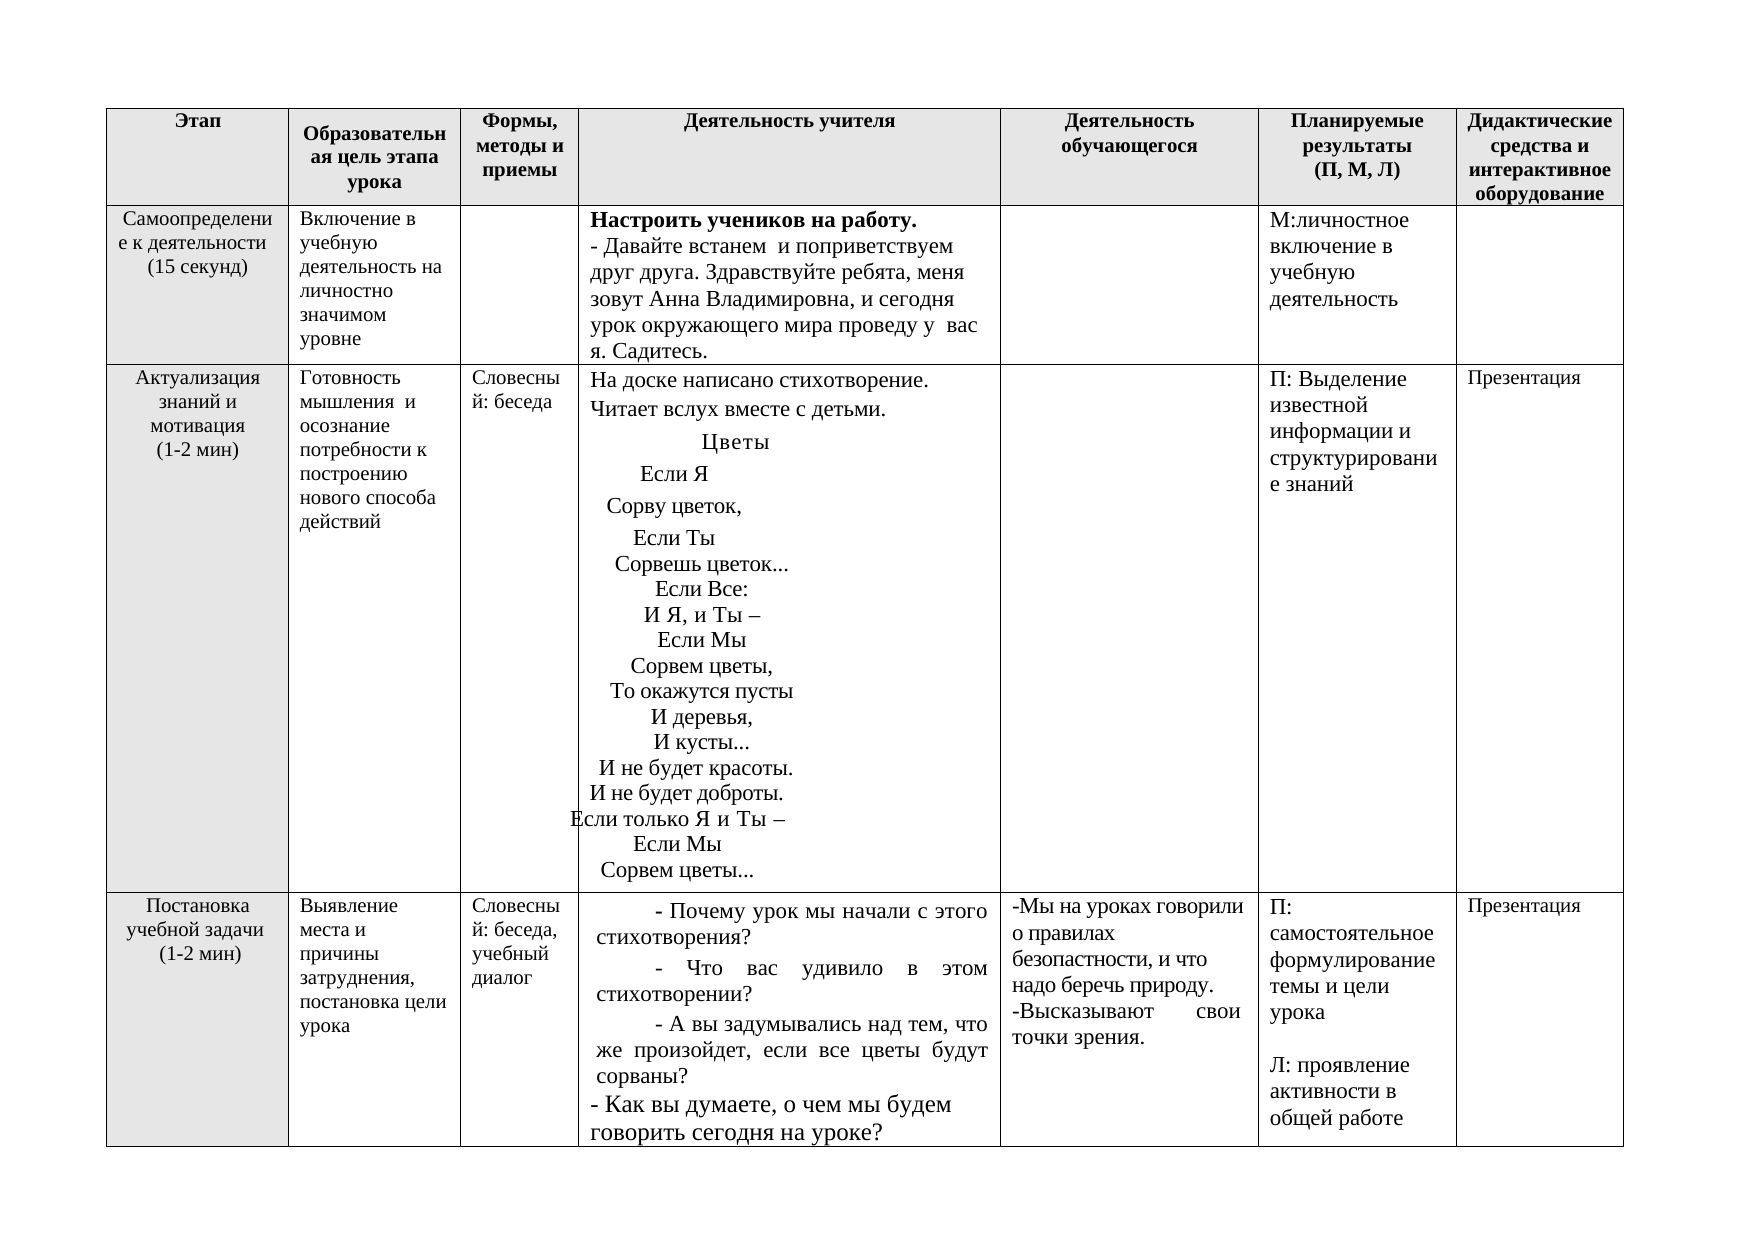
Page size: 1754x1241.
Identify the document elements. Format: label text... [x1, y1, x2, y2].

table_cell Постановка учебной задачи (1-2 мин) [107, 893, 288, 1146]
table_cell Самоопределение к деятельности (15 секунд) [107, 206, 288, 364]
table_header Деятельность учителя [579, 109, 1000, 205]
table_cell [1001, 365, 1258, 892]
table_cell Словесный: беседа, учебный диалог [461, 893, 578, 1146]
table_cell [1457, 206, 1623, 364]
table_header Дидактические средства и интерактивное оборудование [1457, 109, 1623, 205]
table_cell [1001, 206, 1258, 364]
table_cell Выявление места и причины затруднения, постановка цели урока [289, 893, 460, 1146]
table_cell Словесный: беседа [461, 365, 578, 892]
table_cell На доске написано стихотворение. Читает вслух вместе с детьми. Цветы Если Я Сорву цветок, Если Ты Сорвешь цветок... Если Все: И Я, и Ты – Если Мы Сорвем цветы, То окажутся пусты И деревья, И кусты... И не будет красоты. И не будет доброты. Если только Я и Ты – Если Мы Сорвем цветы... [579, 365, 1000, 892]
table_cell П: самостоятельное формулирование темы и цели урока Л: проявление активности в общей работе [1259, 893, 1456, 1146]
table_header Планируемые результаты (П, М, Л) [1259, 109, 1456, 205]
table_cell Включение в учебную деятельность на личностно значимом уровне [289, 206, 460, 364]
table_cell [461, 206, 578, 364]
table_cell Презентация [1457, 365, 1623, 892]
table_cell - Почему урок мы начали с этого стихотворения? - Что вас удивило в этом стихотворении? - А вы задумывались над тем, что же произойдет, если все цветы будут сорваны? - Как вы думаете, о чем мы будем говорить сегодня на уроке? [579, 893, 1000, 1146]
table_cell П: Выделение известной информации и структурирование знаний [1259, 365, 1456, 892]
table_header Образовательная цель этапа урока [289, 109, 460, 205]
table_header Этап [107, 109, 288, 205]
table_cell -Мы на уроках говорили о правилах безопастности, и что надо беречь природу. -Высказывают свои точки зрения. [1001, 893, 1258, 1146]
table_cell Презентация [1457, 893, 1623, 1146]
table_cell Актуализация знаний и мотивация (1-2 мин) [107, 365, 288, 892]
table_header Деятельность обучающегося [1001, 109, 1258, 205]
table_cell Готовность мышления и осознание потребности к построению нового способа действий [289, 365, 460, 892]
table_cell М:личностное включение в учебную деятельность [1259, 206, 1456, 364]
table_header Формы, методы и приемы [461, 109, 578, 205]
table_cell Настроить учеников на работу. - Давайте встанем и поприветствуем друг друга. Здравствуйте ребята, меня зовут Анна Владимировна, и сегодня урок окружающего мира проведу у вас я. Садитесь. [579, 206, 1000, 364]
